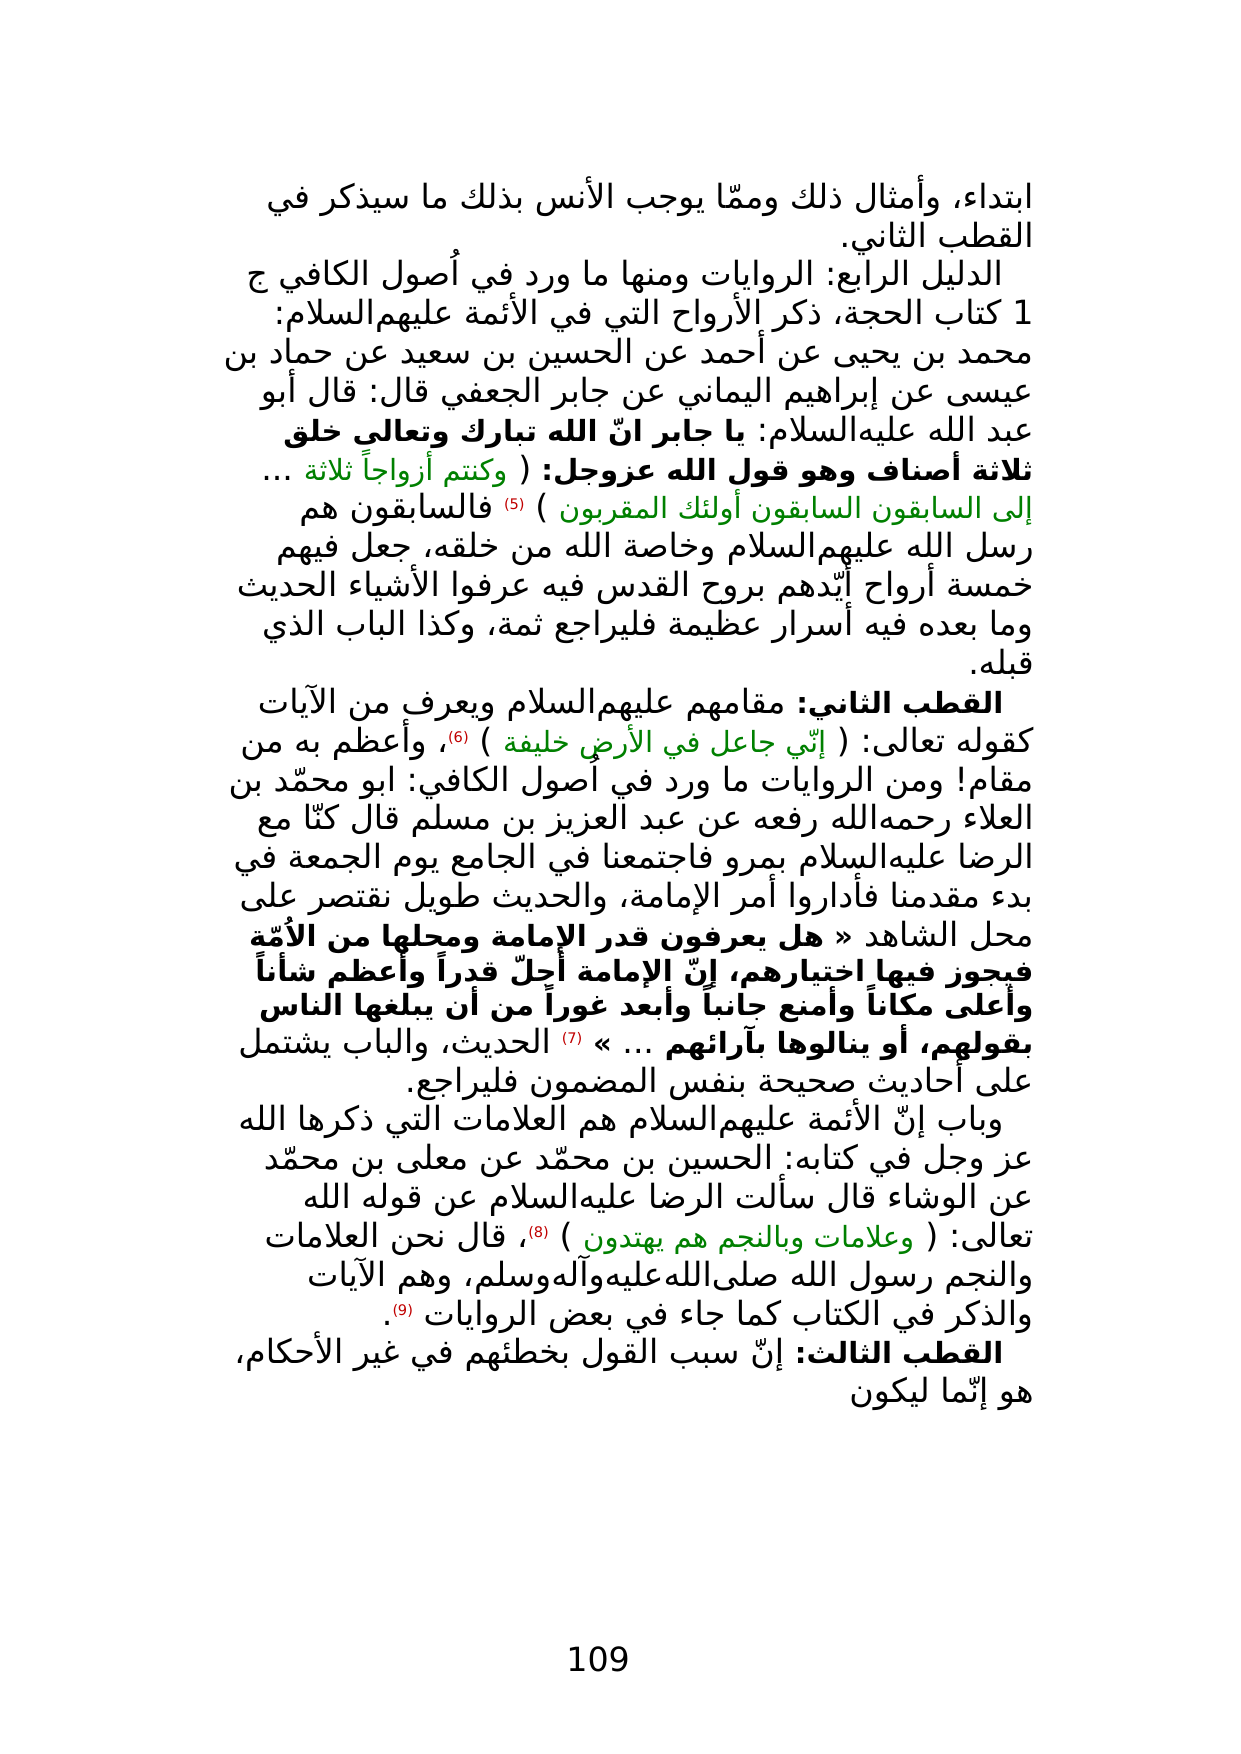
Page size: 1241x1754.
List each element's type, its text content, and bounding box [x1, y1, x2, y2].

text الدليل الرابع: الروايات ومنها ما ورد في اُصول الكافي ج 1 كتاب الحجة، ذكر الأرواح التي في الأئمة عليهم‌السلام: محمد بن يحيى عن أحمد عن الحسين بن سعيد عن حماد بن عيسى عن إبراهيم اليماني عن جابر الجعفي قال: قال أبو عبد الله عليه‌السلام: يا جابر انّ الله تبارك وتعالى خلق ثلاثة أصناف وهو قول الله عزوجل: ( وكنتم أزواجاً ثلاثة ... إلى السابقون السابقون أولئك المقربون ) (5) فالسابقون هم رسل الله عليهم‌السلام وخاصة الله من خلقه، جعل فيهم خمسة أرواح أيّدهم بروح القدس فيه عرفوا الأشياء الحديث وما بعده فيه أسرار عظيمة فليراجع ثمة، وكذا الباب الذي قبله. [222, 255, 1033, 682]
text ابتداء، وأمثال ذلك وممّا يوجب الأنس بذلك ما سيذكر في القطب الثاني. [222, 177, 1033, 255]
text القطب الثاني: مقامهم عليهم‌السلام ويعرف من الآيات كقوله تعالى: ( إنّي جاعل في الأرض خليفة ) (6)، وأعظم به من مقام! ومن الروايات ما ورد في اُصول الكافي: ابو محمّد بن العلاء رحمه‌الله رفعه عن عبد العزيز بن مسلم قال كنّا مع الرضا عليه‌السلام بمرو فاجتمعنا في الجامع يوم الجمعة في بدء مقدمنا فأداروا أمر الإمامة، والحديث طويل نقتصر على محل الشاهد « هل يعرفون قدر الإمامة ومحلها من الاُمّة فيجوز فيها اختيارهم، إنّ الإمامة أجلّ قدراً وأعظم شأناً وأعلى مكاناً وأمنع جانباً وأبعد غوراً من أن يبلغها الناس بقولهم، أو ينالوها بآرائهم ... » (7) الحديث، والباب يشتمل على أحاديث صحيحة بنفس المضمون فليراجع. [222, 682, 1033, 1100]
text وباب إنّ الأئمة عليهم‌السلام هم العلامات التي ذكرها الله عز وجل في كتابه: الحسين بن محمّد عن معلى بن محمّد عن الوشاء قال سألت الرضا عليه‌السلام عن قوله الله تعالى: ( وعلامات وبالنجم هم يهتدون ) (8)، قال نحن العلامات والنجم رسول الله صلى‌الله‌عليه‌وآله‌وسلم، وهم الآيات والذكر في الكتاب كما جاء في بعض الروايات (9). [222, 1100, 1033, 1333]
text القطب الثالث: إنّ سبب القول بخطئهم في غير الأحكام، هو إنّما ليكون [222, 1333, 1033, 1411]
